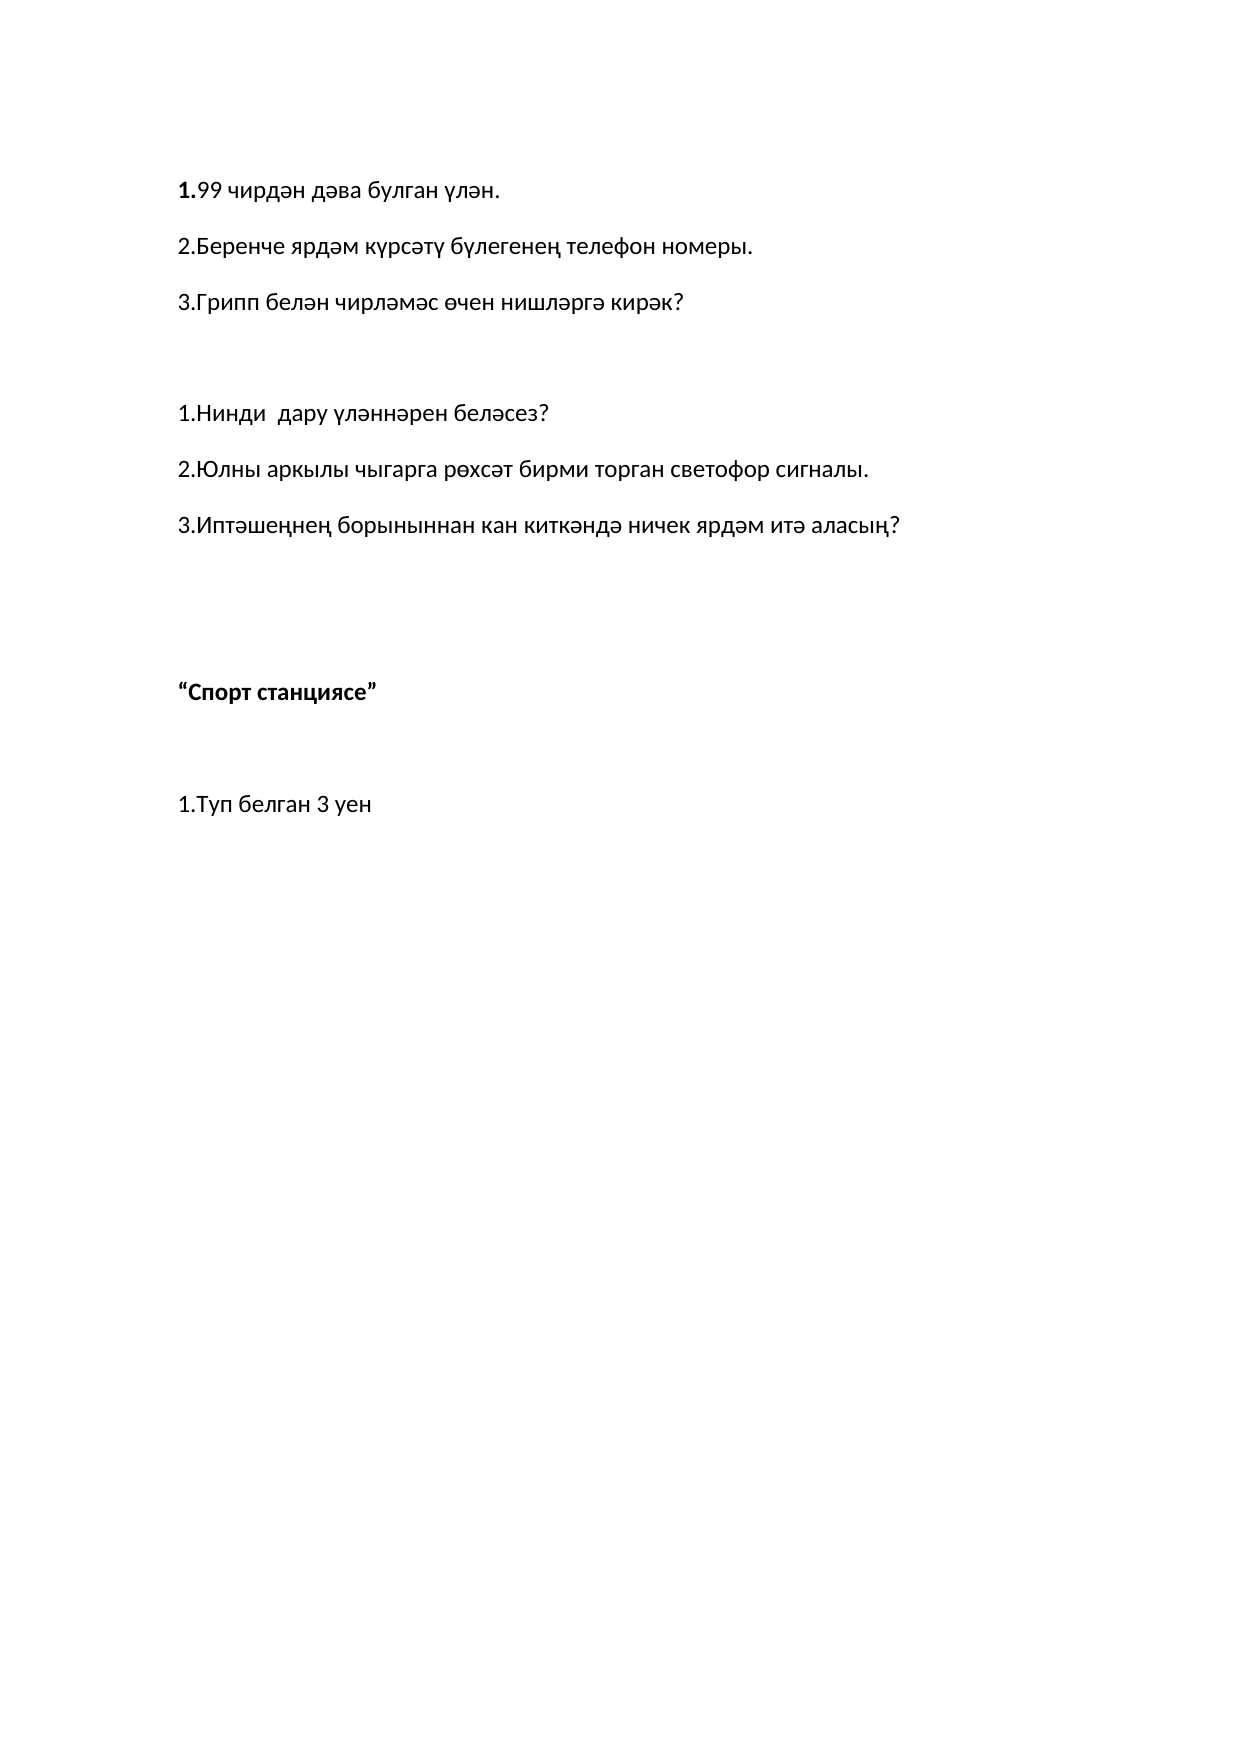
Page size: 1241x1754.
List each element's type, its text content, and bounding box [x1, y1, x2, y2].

text 1.99 чирдән дәва булган үлән. [177, 174, 1152, 204]
text 2.Юлны аркылы чыгарга рөхсәт бирми торган светофор сигналы. [177, 453, 1152, 484]
text 3.Иптәшеңнең борыныннан кан киткәндә ничек ярдәм итә аласың? [177, 509, 1152, 539]
text 1.Туп белган 3 уен [177, 788, 1152, 819]
text 1.Нинди дару үләннәрен беләсез? [177, 397, 1152, 428]
text 2.Беренче ярдәм күрсәтү бүлегенең телефон номеры. [177, 230, 1152, 260]
text “Спорт станциясе” [177, 676, 1152, 707]
text 3.Грипп белән чирләмәс өчен нишләргә кирәк? [177, 286, 1152, 316]
